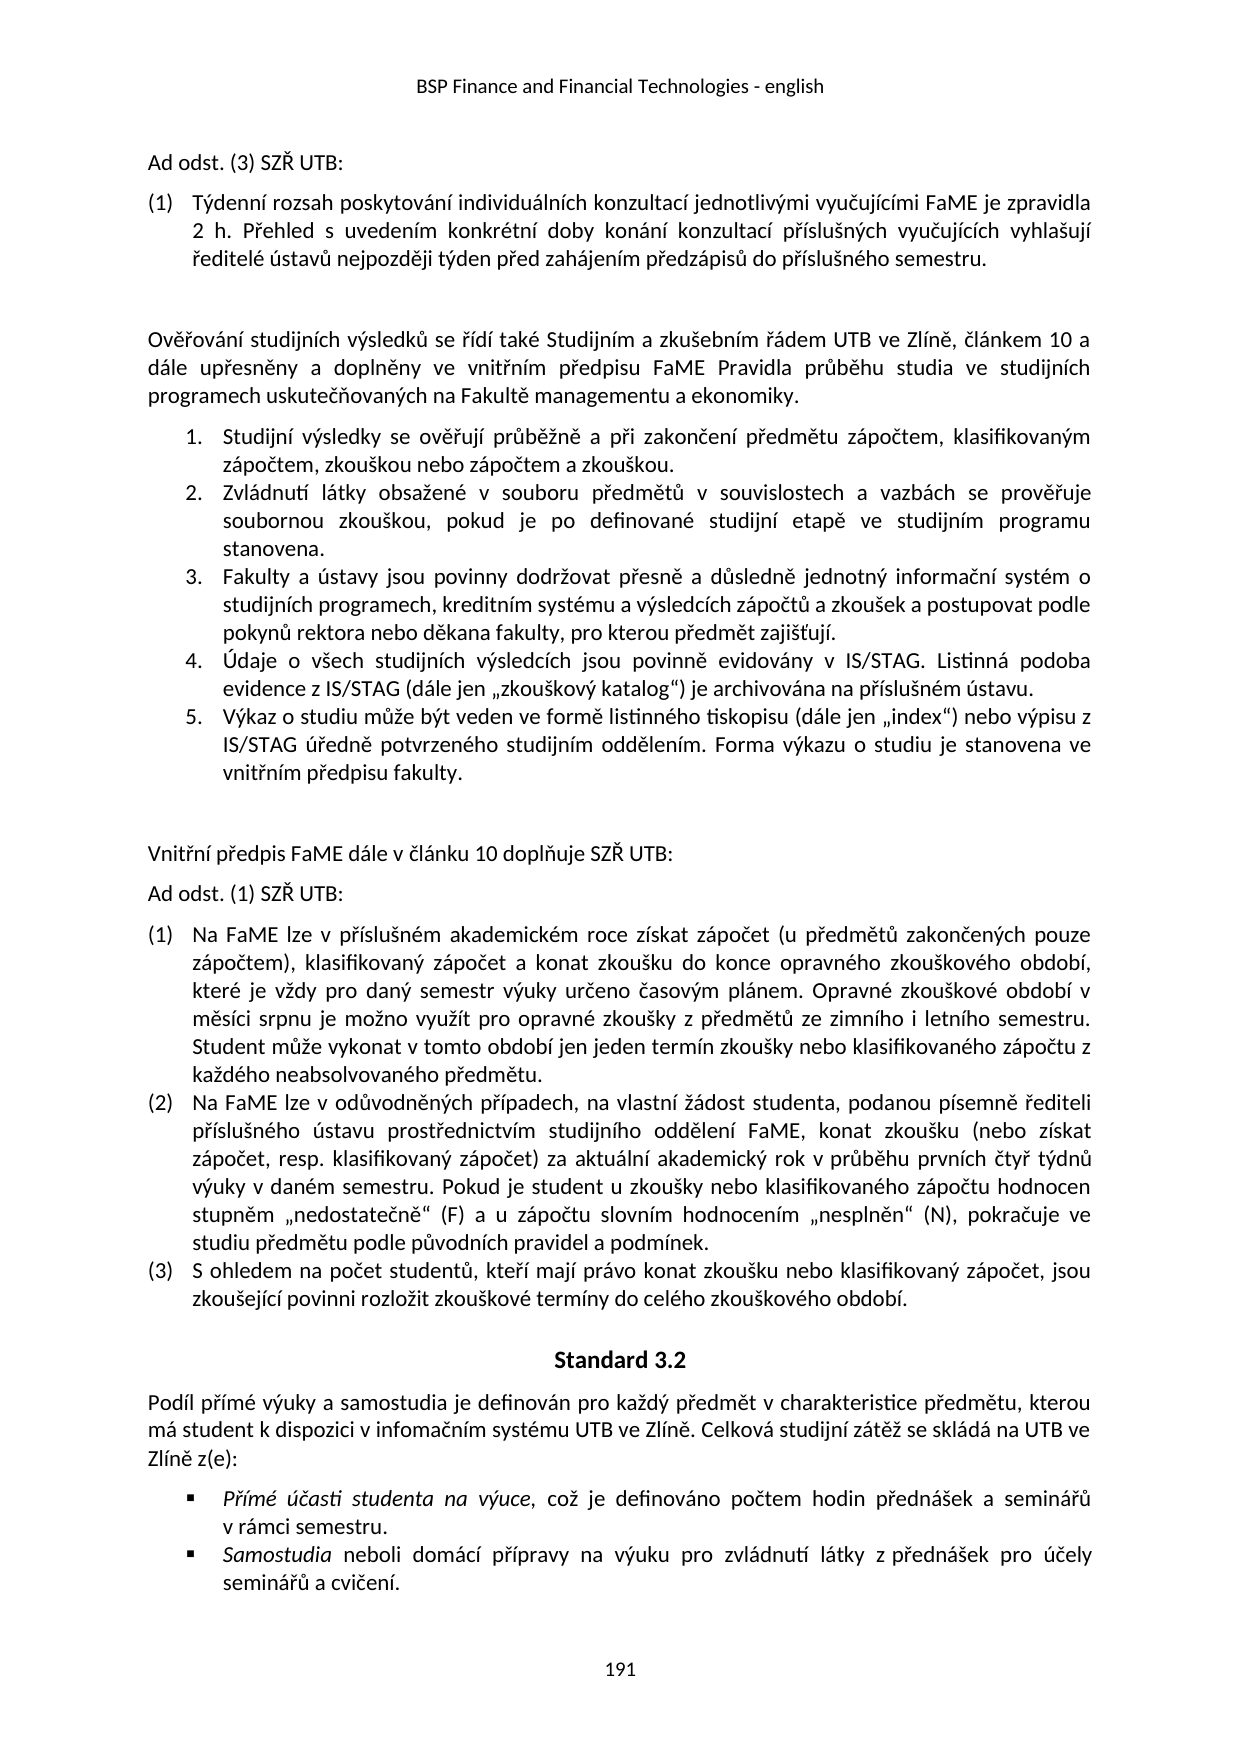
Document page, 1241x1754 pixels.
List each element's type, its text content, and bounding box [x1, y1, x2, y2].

list Výkaz o studiu může být veden ve formě listinného tiskopisu (dále jen „index“) nebo výpisu z IS/STAG úředně potvrzeného studijním oddělením. Forma výkazu o studiu je stanovena ve vnitřním předpisu fakulty. [185, 702, 1093, 786]
list Zvládnutí látky obsažené v souboru předmětů v souvislostech a vazbách se prověřuje soubornou zkouškou, pokud je po definované studijní etapě ve studijním programu stanovena. [185, 478, 1093, 562]
list Týdenní rozsah poskytování individuálních konzultací jednotlivými vyučujícími FaME je zpravidla 2 h. Přehled s uvedením konkrétní doby konání konzultací příslušných vyučujících vyhlašují ředitelé ústavů nejpozději týden před zahájením předzápisů do příslušného semestru. [148, 188, 1093, 272]
list S ohledem na počet studentů, kteří mají právo konat zkoušku nebo klasifikovaný zápočet, jsou zkoušející povinni rozložit zkouškové termíny do celého zkouškového období. [148, 1256, 1093, 1312]
list Přímé účasti studenta na výuce, což je definováno počtem hodin přednášek a seminářů v rámci semestru. [185, 1484, 1093, 1540]
text Ad odst. (1) SZŘ UTB: [148, 879, 1093, 908]
text Standard 3.2 [148, 1344, 1093, 1375]
list Údaje o všech studijních výsledcích jsou povinně evidovány v IS/STAG. Listinná podoba evidence z IS/STAG (dále jen „zkouškový katalog“) je archivována na příslušném ústavu. [185, 646, 1093, 702]
list Na FaME lze v příslušném akademickém roce získat zápočet (u předmětů zakončených pouze zápočtem), klasifikovaný zápočet a konat zkoušku do konce opravného zkouškového období, které je vždy pro daný semestr výuky určeno časovým plánem. Opravné zkouškové období v měsíci srpnu je možno využít pro opravné zkoušky z předmětů ze zimního i letního semestru. Student může vykonat v tomto období jen jeden termín zkoušky nebo klasifikovaného zápočtu z každého neabsolvovaného předmětu. [148, 920, 1093, 1088]
text Podíl přímé výuky a samostudia je definován pro každý předmět v charakteristice předmětu, kterou má student k dispozici v infomačním systému UTB ve Zlíně. Celková studijní zátěž se skládá na UTB ve Zlíně z(e): [148, 1388, 1093, 1472]
text Ad odst. (3) SZŘ UTB: [148, 148, 1093, 176]
text Vnitřní předpis FaME dále v článku 10 doplňuje SZŘ UTB: [148, 839, 1093, 867]
list Studijní výsledky se ověřují průběžně a při zakončení předmětu zápočtem, klasifikovaným zápočtem, zkouškou nebo zápočtem a zkouškou. [185, 422, 1093, 478]
list Fakulty a ústavy jsou povinny dodržovat přesně a důsledně jednotný informační systém o studijních programech, kreditním systému a výsledcích zápočtů a zkoušek a postupovat podle pokynů rektora nebo děkana fakulty, pro kterou předmět zajišťují. [185, 562, 1093, 646]
text Ověřování studijních výsledků se řídí také Studijním a zkušebním řádem UTB ve Zlíně, článkem 10 a dále upřesněny a doplněny ve vnitřním předpisu FaME Pravidla průběhu studia ve studijních programech uskutečňovaných na Fakultě managementu a ekonomiky. [148, 325, 1093, 409]
list Na FaME lze v odůvodněných případech, na vlastní žádost studenta, podanou písemně řediteli příslušného ústavu prostřednictvím studijního oddělení FaME, konat zkoušku (nebo získat zápočet, resp. klasifikovaný zápočet) za aktuální akademický rok v průběhu prvních čtyř týdnů výuky v daném semestru. Pokud je student u zkoušky nebo klasifikovaného zápočtu hodnocen stupněm „nedostatečně“ (F) a u zápočtu slovním hodnocením „nesplněn“ (N), pokračuje ve studiu předmětu podle původních pravidel a podmínek. [148, 1088, 1093, 1256]
list Samostudia neboli domácí přípravy na výuku pro zvládnutí látky z přednášek pro účely seminářů a cvičení. [185, 1540, 1093, 1596]
